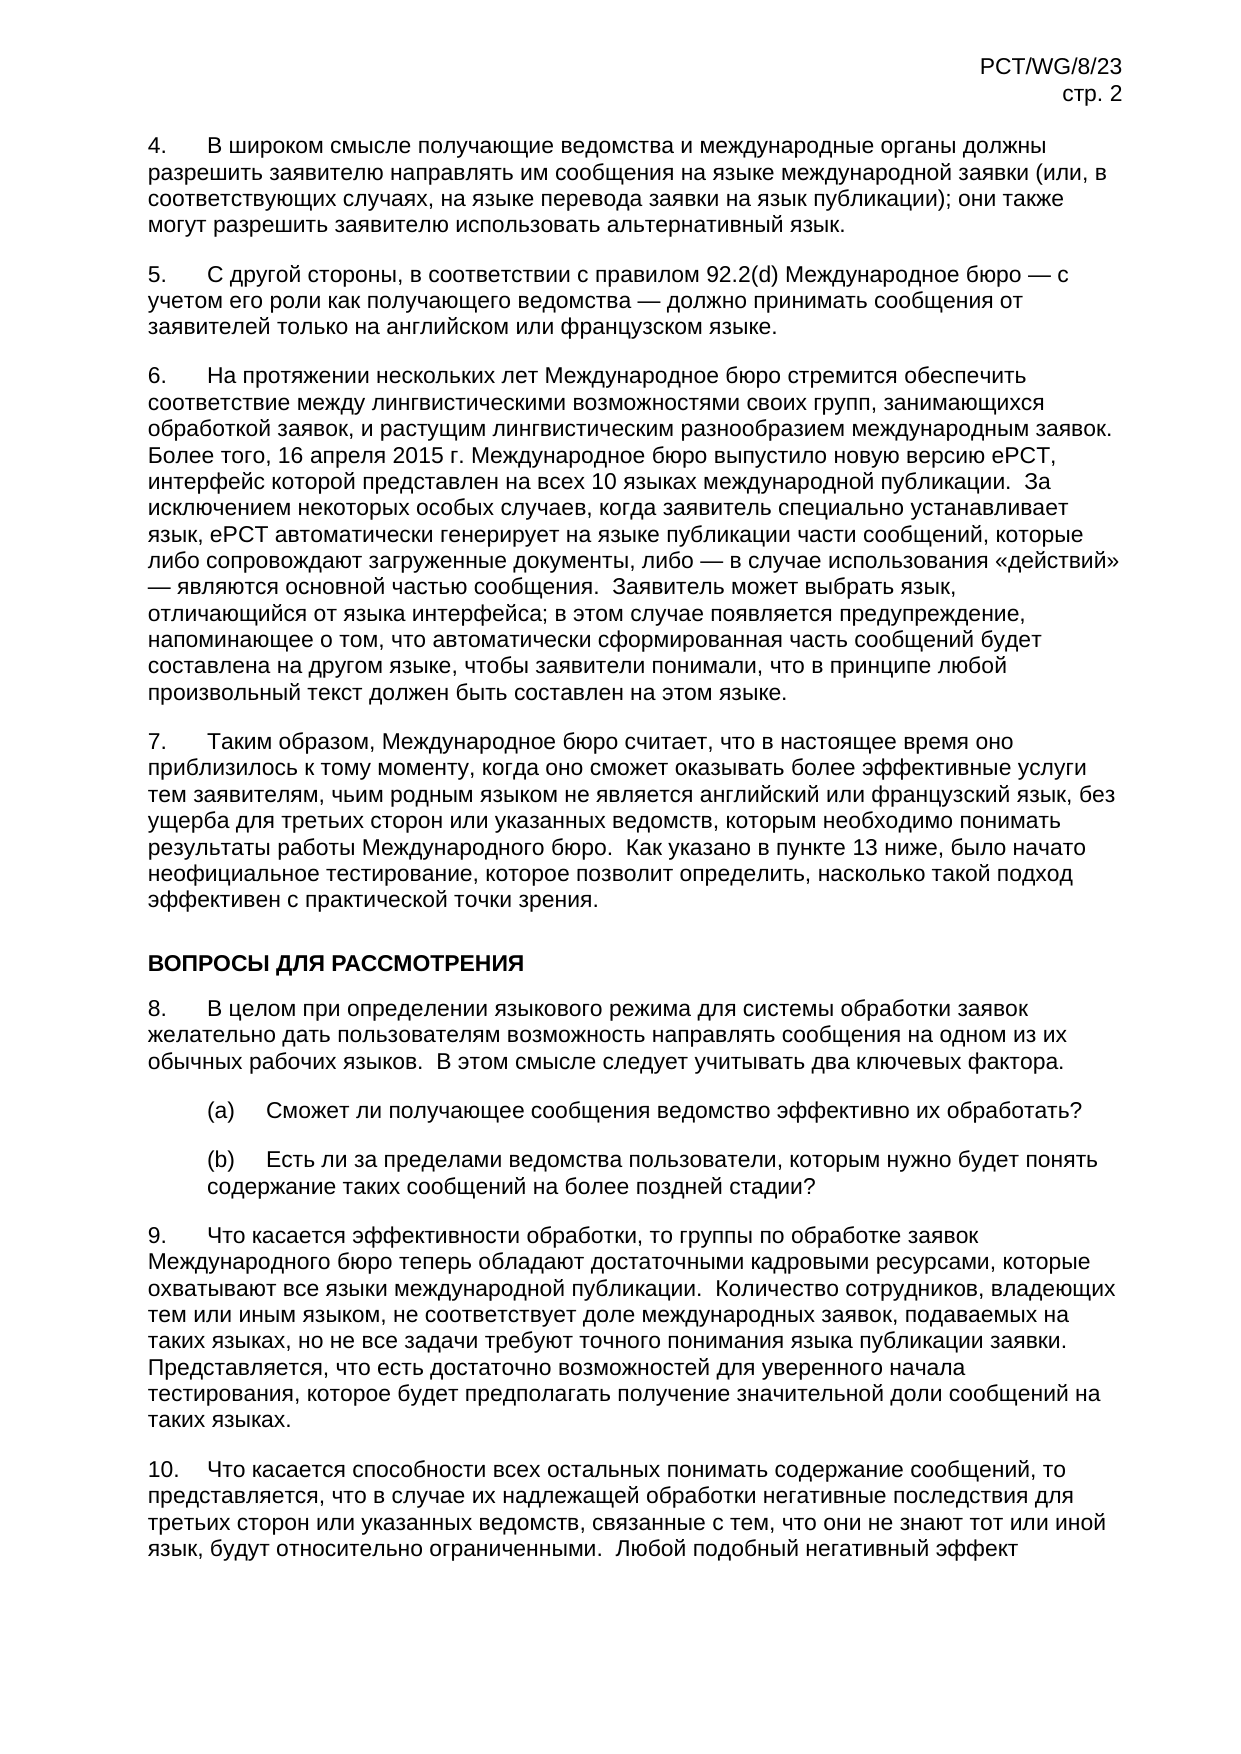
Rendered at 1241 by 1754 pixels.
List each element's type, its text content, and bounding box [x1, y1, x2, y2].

text В целом при определении языкового режима для системы обработки заявок желательно дать пользователям возможность направлять сообщения на одном из их обычных рабочих языков. В этом смысле следует учитывать два ключевых фактора. [148, 995, 1122, 1074]
list Сможет ли получающее сообщения ведомство эффективно их обработать? [207, 1097, 1122, 1123]
text В широком смысле получающие ведомства и международные органы должны разрешить заявителю направлять им сообщения на языке международной заявки (или, в соответствующих случаях, на языке перевода заявки на язык публикации); они также могут разрешить заявителю использовать альтернативный язык. [148, 132, 1122, 238]
text Что касается эффективности обработки, то группы по обработке заявок Международного бюро теперь обладают достаточными кадровыми ресурсами, которые охватывают все языки международной публикации. Количество сотрудников, владеющих тем или иным языком, не соответствует доле международных заявок, подаваемых на таких языках, но не все задачи требуют точного понимания языка публикации заявки. Представляется, что есть достаточно возможностей для уверенного начала тестирования, которое будет предполагать получение значительной доли сообщений на таких языках. [148, 1222, 1122, 1433]
subtitle Вопросы для рассмотрения [148, 950, 1122, 976]
text Таким образом, Международное бюро считает, что в настоящее время оно приблизилось к тому моменту, когда оно сможет оказывать более эффективные услуги тем заявителям, чьим родным языком не является английский или французский язык, без ущерба для третьих сторон или указанных ведомств, которым необходимо понимать результаты работы Международного бюро. Как указано в пункте 13 ниже, было начато неофициальное тестирование, которое позволит определить, насколько такой подход эффективен с практической точки зрения. [148, 728, 1122, 912]
list Есть ли за пределами ведомства пользователи, которым нужно будет понять содержание таких сообщений на более поздней стадии? [207, 1146, 1122, 1199]
text С другой стороны, в соответствии с правилом 92.2(d) Международное бюро — с учетом его роли как получающего ведомства — должно принимать сообщения от заявителей только на английском или французском языке. [148, 261, 1122, 339]
text Что касается способности всех остальных понимать содержание сообщений, то представляется, что в случае их надлежащей обработки негативные последствия для третьих сторон или указанных ведомств, связанные с тем, что они не знают тот или иной язык, будут относительно ограниченными. Любой подобный негативный эффект [148, 1456, 1122, 1561]
text На протяжении нескольких лет Международное бюро стремится обеспечить соответствие между лингвистическими возможностями своих групп, занимающихся обработкой заявок, и растущим лингвистическим разнообразием международным заявок. Более того, 16 апреля 2015 г. Международное бюро выпустило новую версию ePCT, интерфейс которой представлен на всех 10 языках международной публикации. За исключением некоторых особых случаев, когда заявитель специально устанавливает язык, ePCT автоматически генерирует на языке публикации части сообщений, которые либо сопровождают загруженные документы, либо — в случае использования «действий» — являются основной частью сообщения. Заявитель может выбрать язык, отличающийся от языка интерфейса; в этом случае появляется предупреждение, напоминающее о том, что автоматически сформированная часть сообщений будет составлена на другом языке, чтобы заявители понимали, что в принципе любой произвольный текст должен быть составлен на этом языке. [148, 362, 1122, 705]
